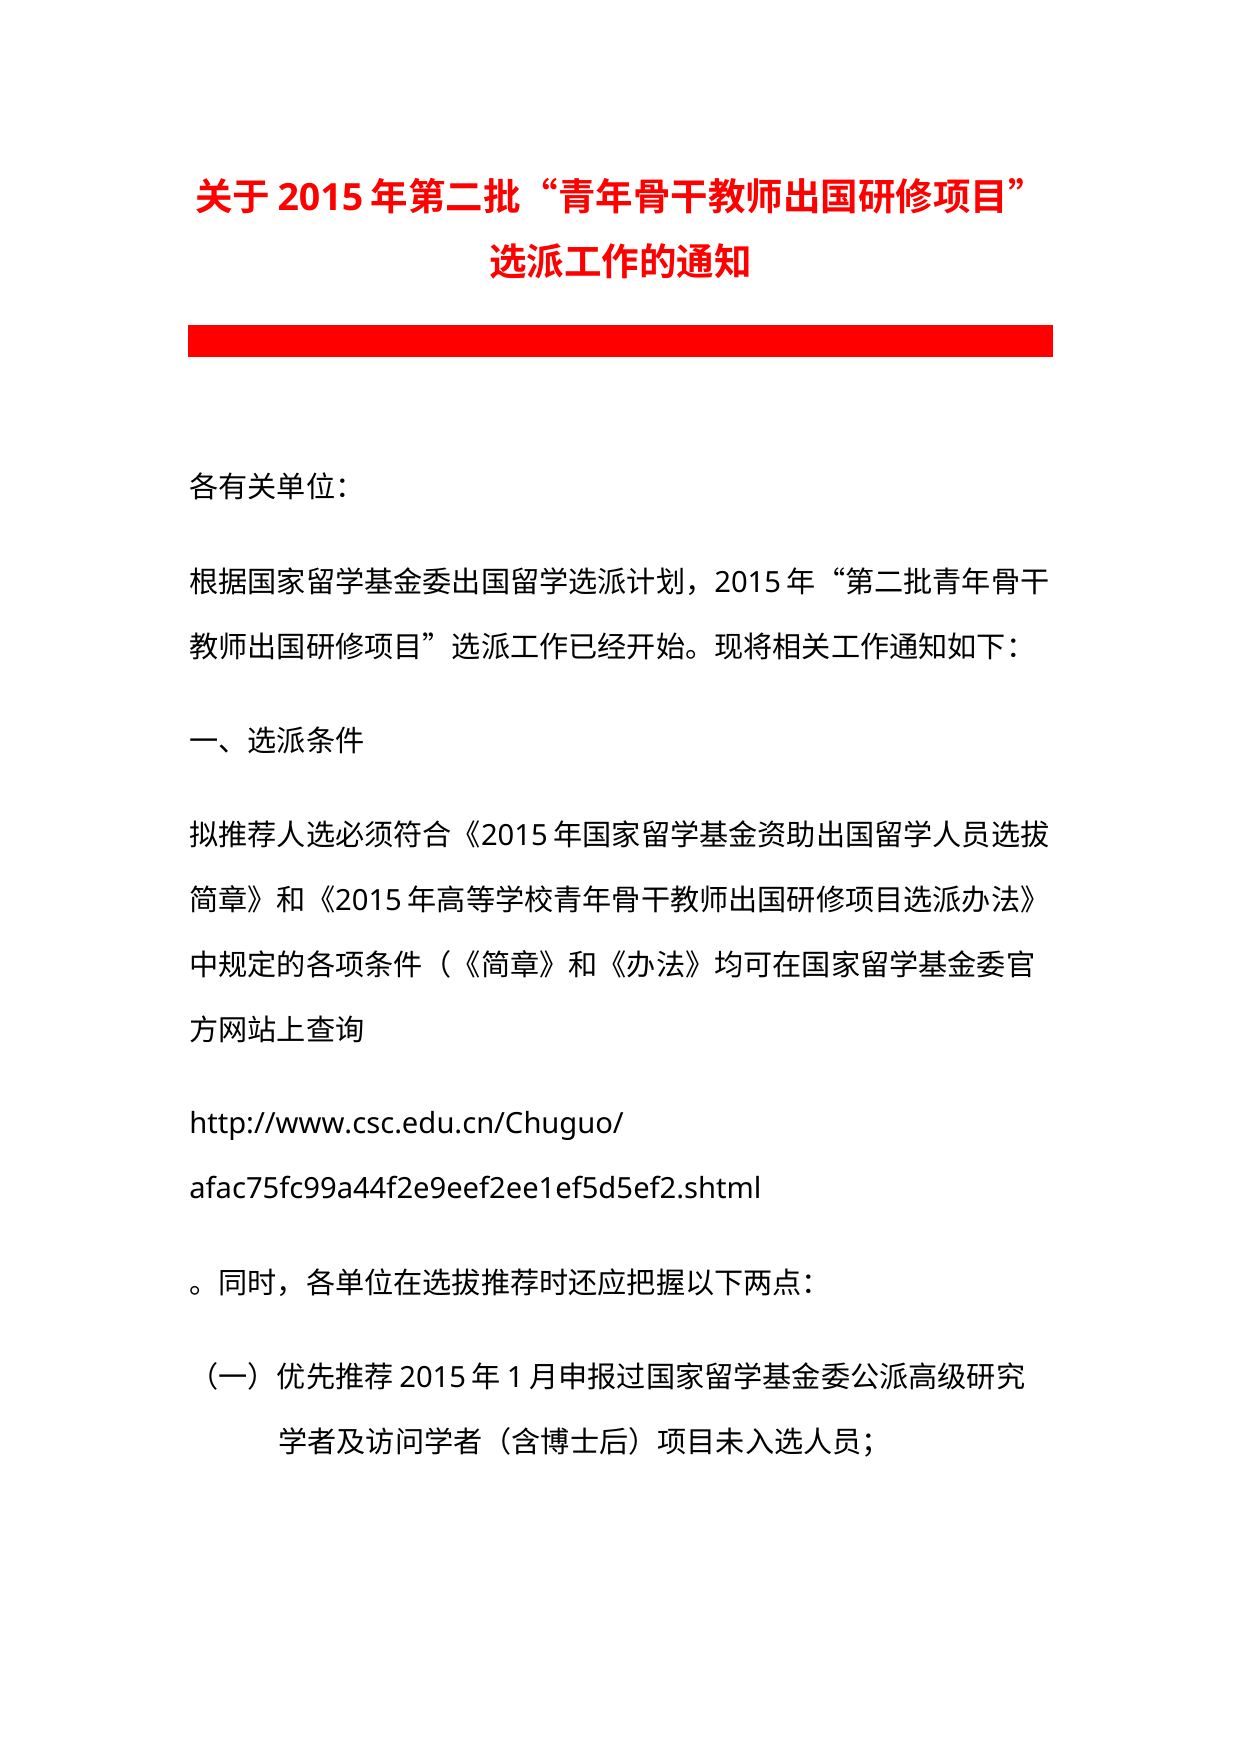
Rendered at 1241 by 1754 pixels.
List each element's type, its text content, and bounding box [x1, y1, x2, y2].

table_header [188, 325, 1053, 357]
table_cell [188, 357, 1053, 1503]
table_header 关于2015年第二批“青年骨干教师出国研修项目”选派工作的通知 [188, 162, 1053, 324]
